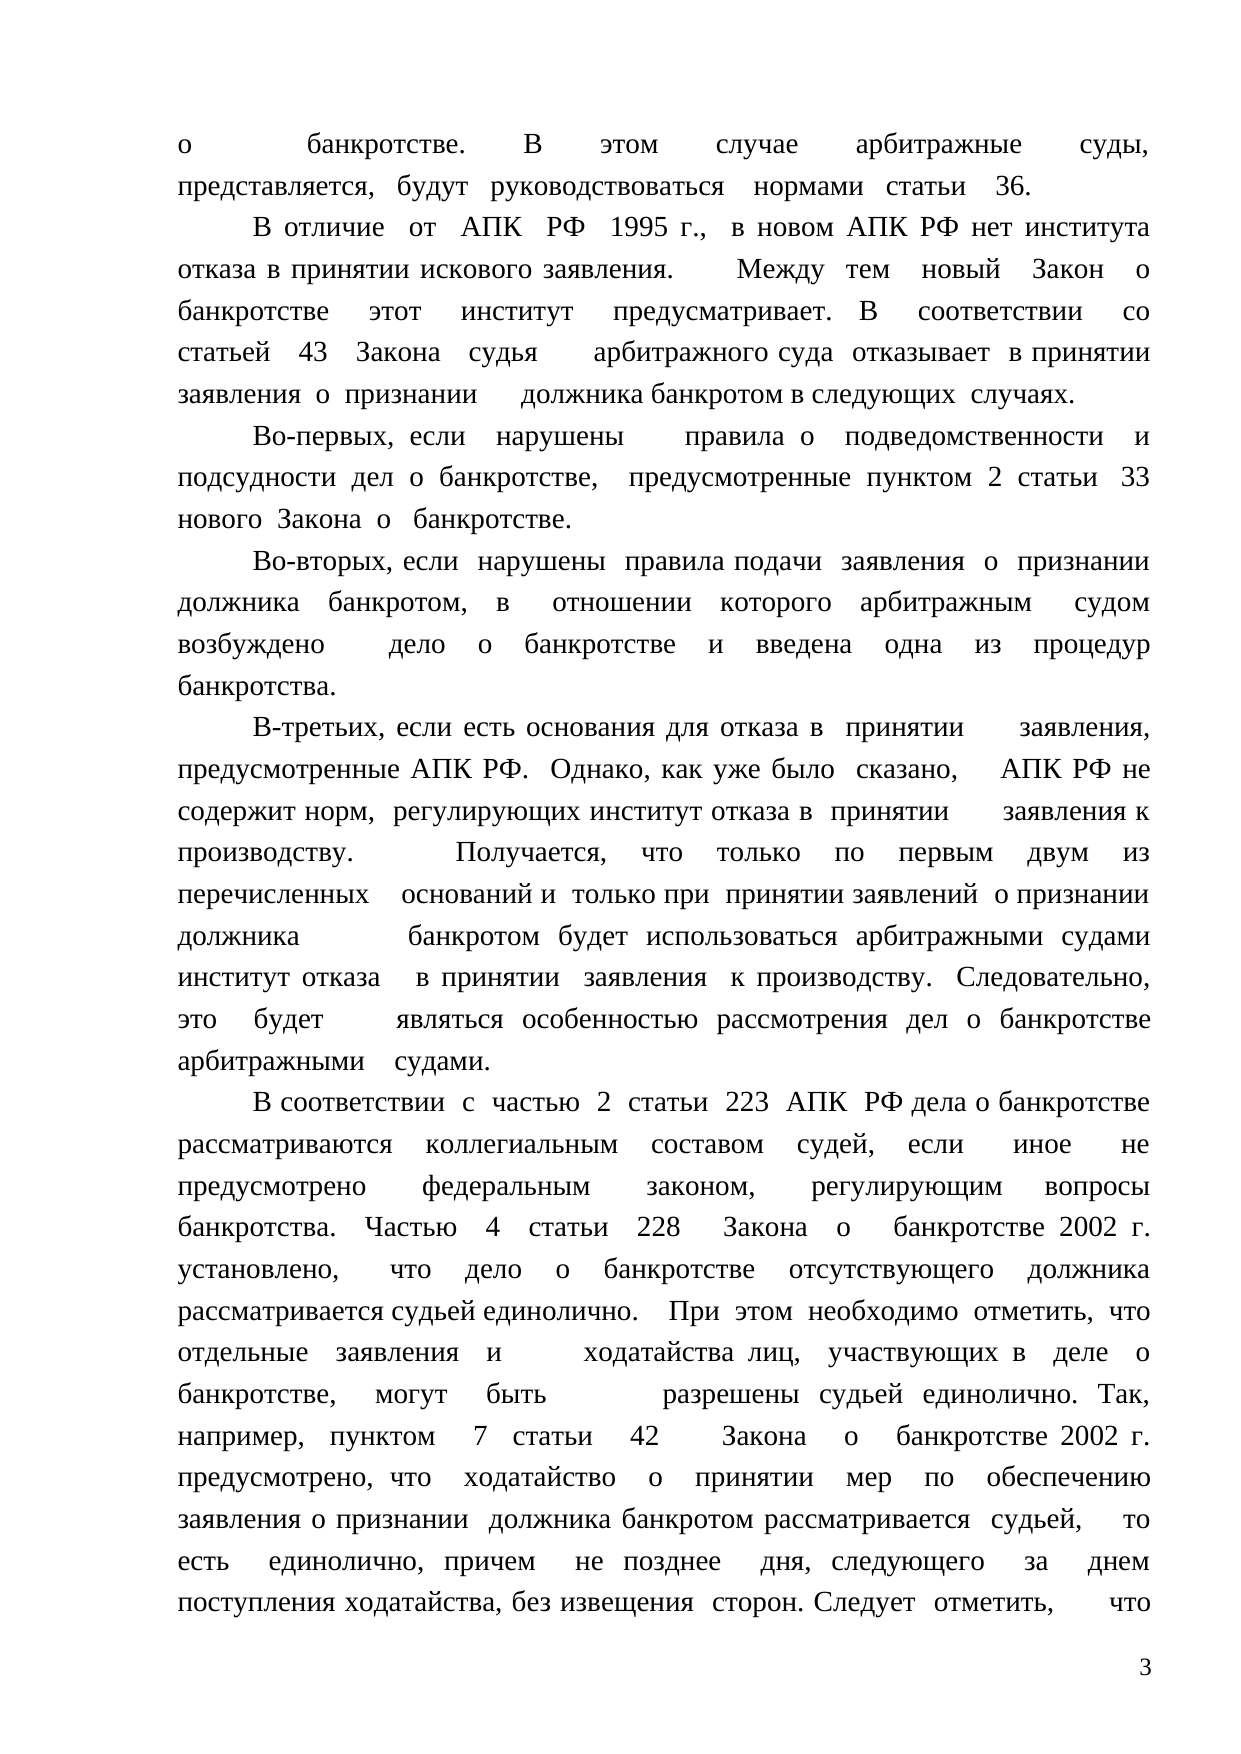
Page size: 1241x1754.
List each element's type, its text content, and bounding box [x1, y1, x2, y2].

text Во-вторых, если нарушены правила подачи заявления о признании должника банкротом, в отношении которого арбитражным судом возбуждено дело о банкротстве и введена одна из процедур банкротства. [177, 535, 1152, 701]
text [177, 118, 1152, 201]
text В отличие от АПК РФ 1995 г., в новом АПК РФ нет института отказа в принятии искового заявления. Между тем новый Закон о банкротстве этот институт предусматривает. В соответствии со статьей 43 Закона судья арбитражного суда отказывает в принятии заявления о признании должника банкротом в следующих случаях. [177, 201, 1152, 410]
text Во-первых, если нарушены правила о подведомственности и подсудности дел о банкротстве, предусмотренные пунктом 2 статьи 33 нового Закона о банкротстве. [177, 410, 1152, 535]
text В-третьих, если есть основания для отказа в принятии заявления, предусмотренные АПК РФ. Однако, как уже было сказано, АПК РФ не содержит норм, регулирующих институт отказа в принятии заявления к производству. Получается, что только по первым двум из перечисленных оснований и только при принятии заявлений о признании должника банкротом будет использоваться арбитражными судами институт отказа в принятии заявления к производству. Следовательно, это будет являться особенностью рассмотрения дел о банкротстве арбитражными судами. [177, 701, 1152, 1076]
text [177, 1076, 1152, 1618]
